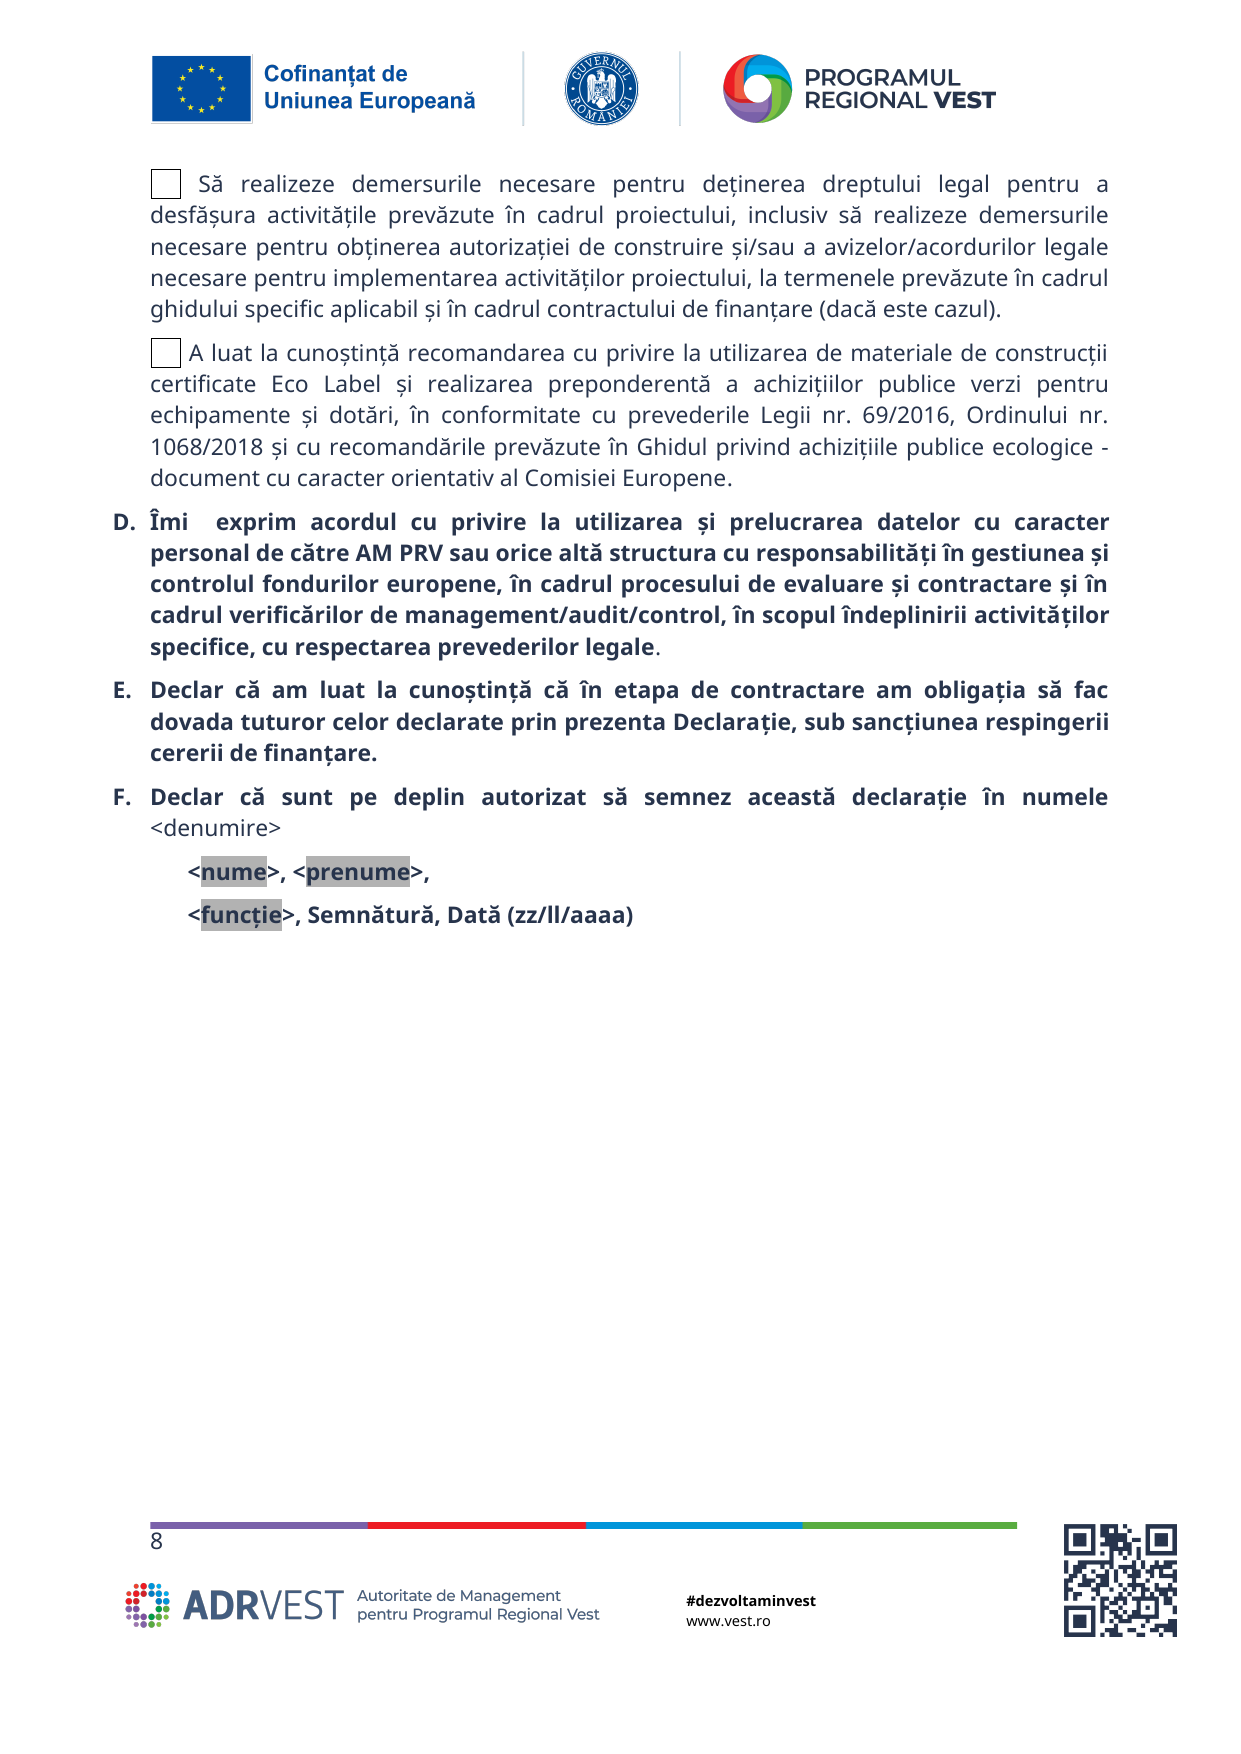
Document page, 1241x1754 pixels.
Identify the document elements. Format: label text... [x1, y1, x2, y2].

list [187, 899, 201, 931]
list A luat la cunoștință recomandarea cu privire la utilizarea de materiale de construcții certificate Eco Label și realizarea preponderentă a achizițiilor publice verzi pentru echipamente și dotări, în conformitate cu prevederile Legii nr. 69/2016, Ordinului nr. 1068/2018 și cu recomandările prevăzute în Ghidul privind achizițiile publice ecologice - document cu caracter orientativ al Comisiei Europene. [150, 337, 1110, 493]
list Declar că am luat la cunoștință că în etapa de contractare am obligația să fac dovada tuturor celor declarate prin prezenta Declarație, sub sancțiunea respingerii cererii de finanțare. [112, 674, 1110, 768]
list Să realizeze demersurile necesare pentru deținerea dreptului legal pentru a desfășura activitățile prevăzute în cadrul proiectului, inclusiv să realizeze demersurile necesare pentru obținerea autorizației de construire și/sau a avizelor/acordurilor legale necesare pentru implementarea activităților proiectului, la termenele prevăzute în cadrul ghidului specific aplicabil și în cadrul contractului de finanțare (dacă este cazul). [150, 168, 1110, 324]
picture [151, 51, 996, 126]
list Îmi exprim acordul cu privire la utilizarea şi prelucrarea datelor cu caracter personal de către AM PRV sau orice altă structura cu responsabilități în gestiunea și controlul fondurilor europene, în cadrul procesului de evaluare și contractare și în cadrul verificărilor de management/audit/control, în scopul îndeplinirii activităților specifice, cu respectarea prevederilor legale. [112, 506, 1110, 662]
list Declar că sunt pe deplin autorizat să semnez această declaraţie în numele <denumire> [112, 781, 1110, 843]
picture [116, 1580, 605, 1631]
list <nume>, <prenume>, [267, 856, 306, 887]
list <nume>, <prenume>, [410, 856, 1110, 887]
picture [1055, 1515, 1186, 1646]
list <funcție>, Semnătură, Dată (zz/ll/aaaa) [282, 899, 1110, 931]
